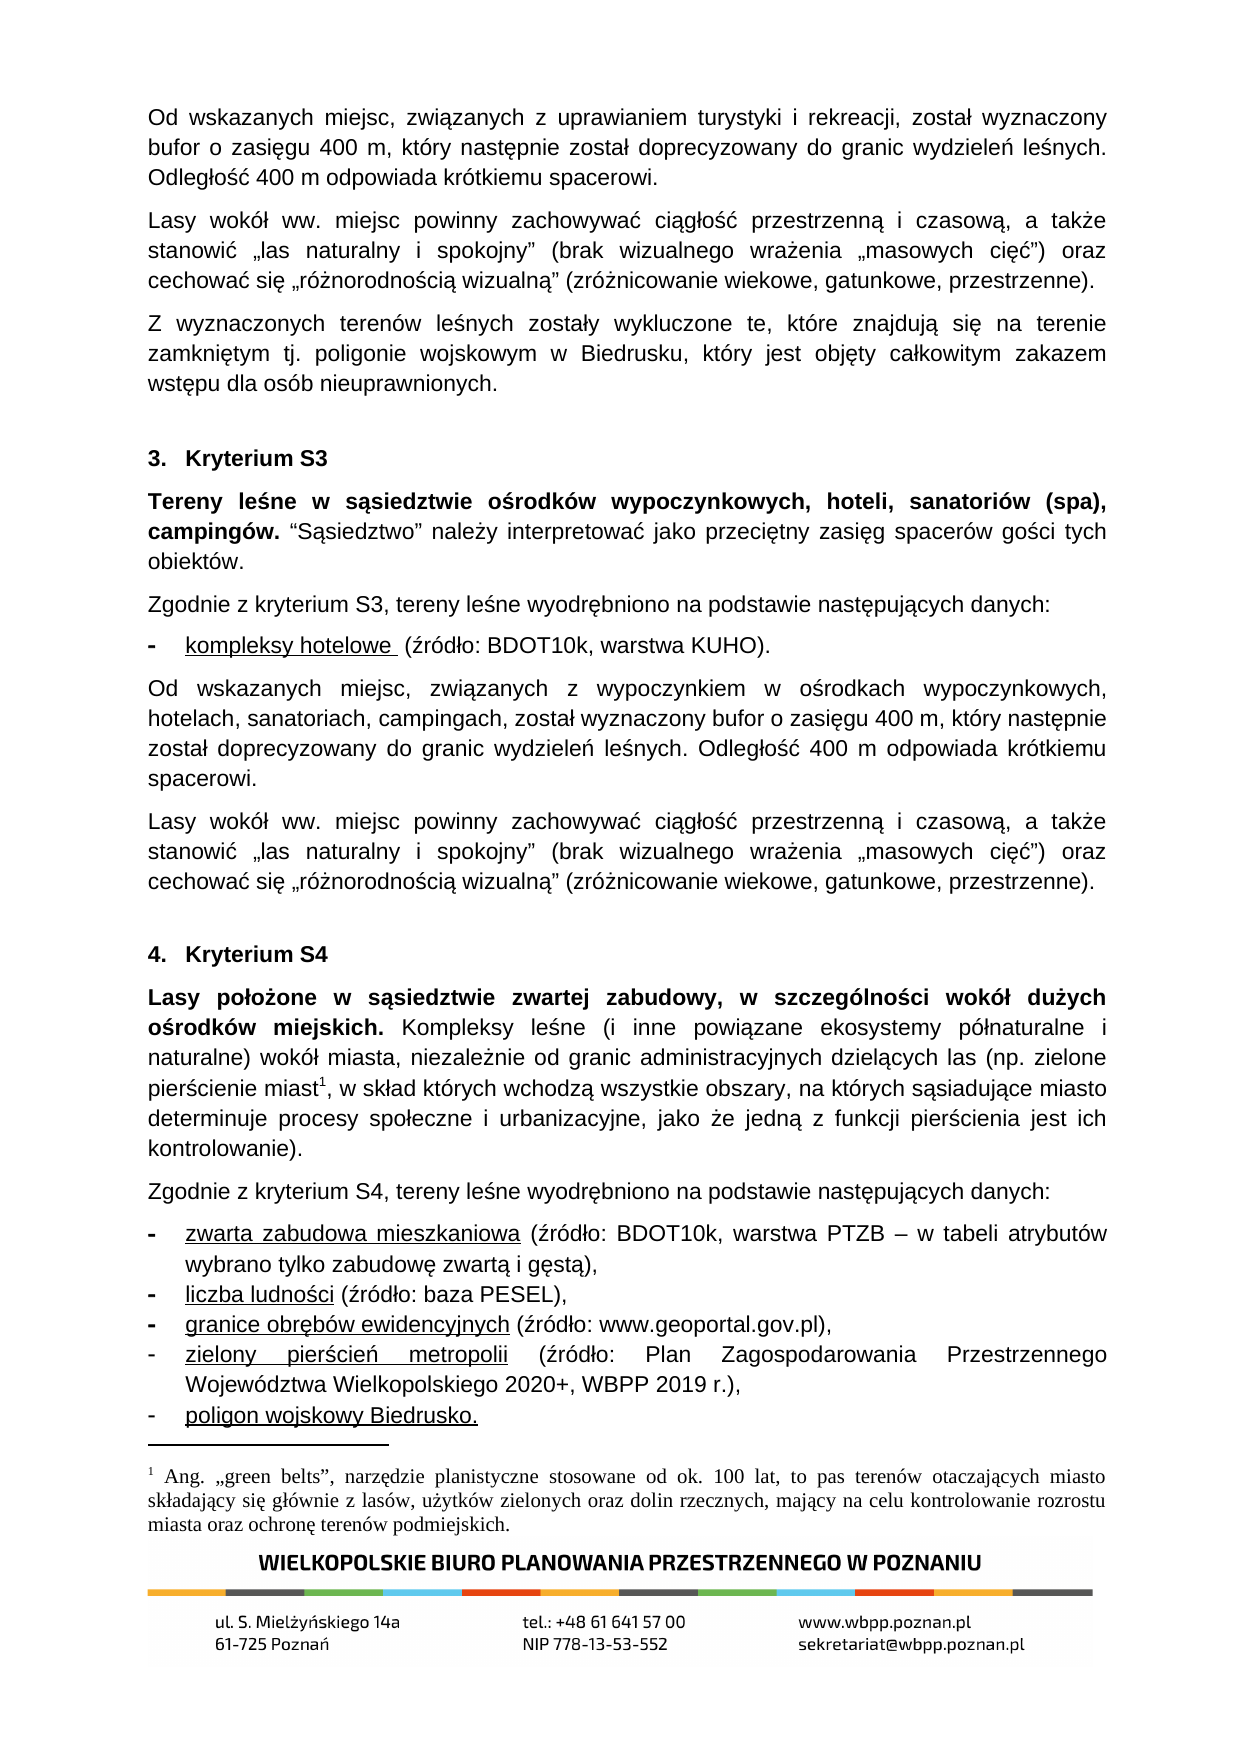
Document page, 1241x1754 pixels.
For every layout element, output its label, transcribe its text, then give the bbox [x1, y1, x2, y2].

list poligon wojskowy Biedrusko. [148, 1402, 1107, 1428]
list Kryterium S3 [148, 445, 1107, 471]
text Od wskazanych miejsc, związanych z uprawianiem turystyki i rekreacji, został wyznaczony bufor o zasięgu 400 m, który następnie został doprecyzowany do granic wydzieleń leśnych. Odległość 400 m odpowiada krótkiemu spacerowi. [148, 103, 1107, 190]
list kompleksy hotelowe (źródło: BDOT10k, warstwa KUHO). [148, 632, 1107, 658]
text Lasy położone w sąsiedztwie zwartej zabudowy, w szczególności wokół dużych ośrodków miejskich. Kompleksy leśne (i inne powiązane ekosystemy półnaturalne i naturalne) wokół miasta, niezależnie od granic administracyjnych dzielących las (np. zielone pierścienie miast, w skład których wchodzą wszystkie obszary, na których sąsiadujące miasto determinuje procesy społeczne i urbanizacyjne, jako że jedną z funkcji pierścienia jest ich kontrolowanie). [148, 984, 1107, 1161]
list zielony pierścień metropolii (źródło: Plan Zagospodarowania Przestrzennego Województwa Wielkopolskiego 2020+, WBPP 2019 r.), [148, 1341, 1107, 1398]
list granice obrębów ewidencyjnych (źródło: www.geoportal.gov.pl), [148, 1311, 1107, 1337]
text Z wyznaczonych terenów leśnych zostały wykluczone te, które znajdują się na terenie zamkniętym tj. poligonie wojskowym w Biedrusku, który jest objęty całkowitym zakazem wstępu dla osób nieuprawnionych. [148, 310, 1107, 396]
text Tereny leśne w sąsiedztwie ośrodków wypoczynkowych, hoteli, sanatoriów (spa), campingów. “Sąsiedztwo” należy interpretować jako przeciętny zasięg spacerów gości tych obiektów. [148, 488, 1107, 574]
text Lasy wokół ww. miejsc powinny zachowywać ciągłość przestrzenną i czasową, a także stanowić „las naturalny i spokojny” (brak wizualnego wrażenia „masowych cięć”) oraz cechować się „różnorodnością wizualną” (zróżnicowanie wiekowe, gatunkowe, przestrzenne). [148, 808, 1107, 894]
text Zgodnie z kryterium S3, tereny leśne wyodrębniono na podstawie następujących danych: [148, 591, 1107, 617]
list Kryterium S4 [148, 941, 1107, 967]
list zwarta zabudowa mieszkaniowa (źródło: BDOT10k, warstwa PTZB – w tabeli atrybutów wybrano tylko zabudowę zwartą i gęstą), [148, 1220, 1107, 1277]
text Zgodnie z kryterium S4, tereny leśne wyodrębniono na podstawie następujących danych: [148, 1178, 1107, 1204]
picture [147, 1536, 1093, 1667]
text Od wskazanych miejsc, związanych z wypoczynkiem w ośrodkach wypoczynkowych, hotelach, sanatoriach, campingach, został wyznaczony bufor o zasięgu 400 m, który następnie został doprecyzowany do granic wydzieleń leśnych. Odległość 400 m odpowiada krótkiemu spacerowi. [148, 674, 1107, 791]
list liczba ludności (źródło: baza PESEL), [148, 1281, 1107, 1307]
text Lasy wokół ww. miejsc powinny zachowywać ciągłość przestrzenną i czasową, a także stanowić „las naturalny i spokojny” (brak wizualnego wrażenia „masowych cięć”) oraz cechować się „różnorodnością wizualną” (zróżnicowanie wiekowe, gatunkowe, przestrzenne). [148, 207, 1107, 293]
